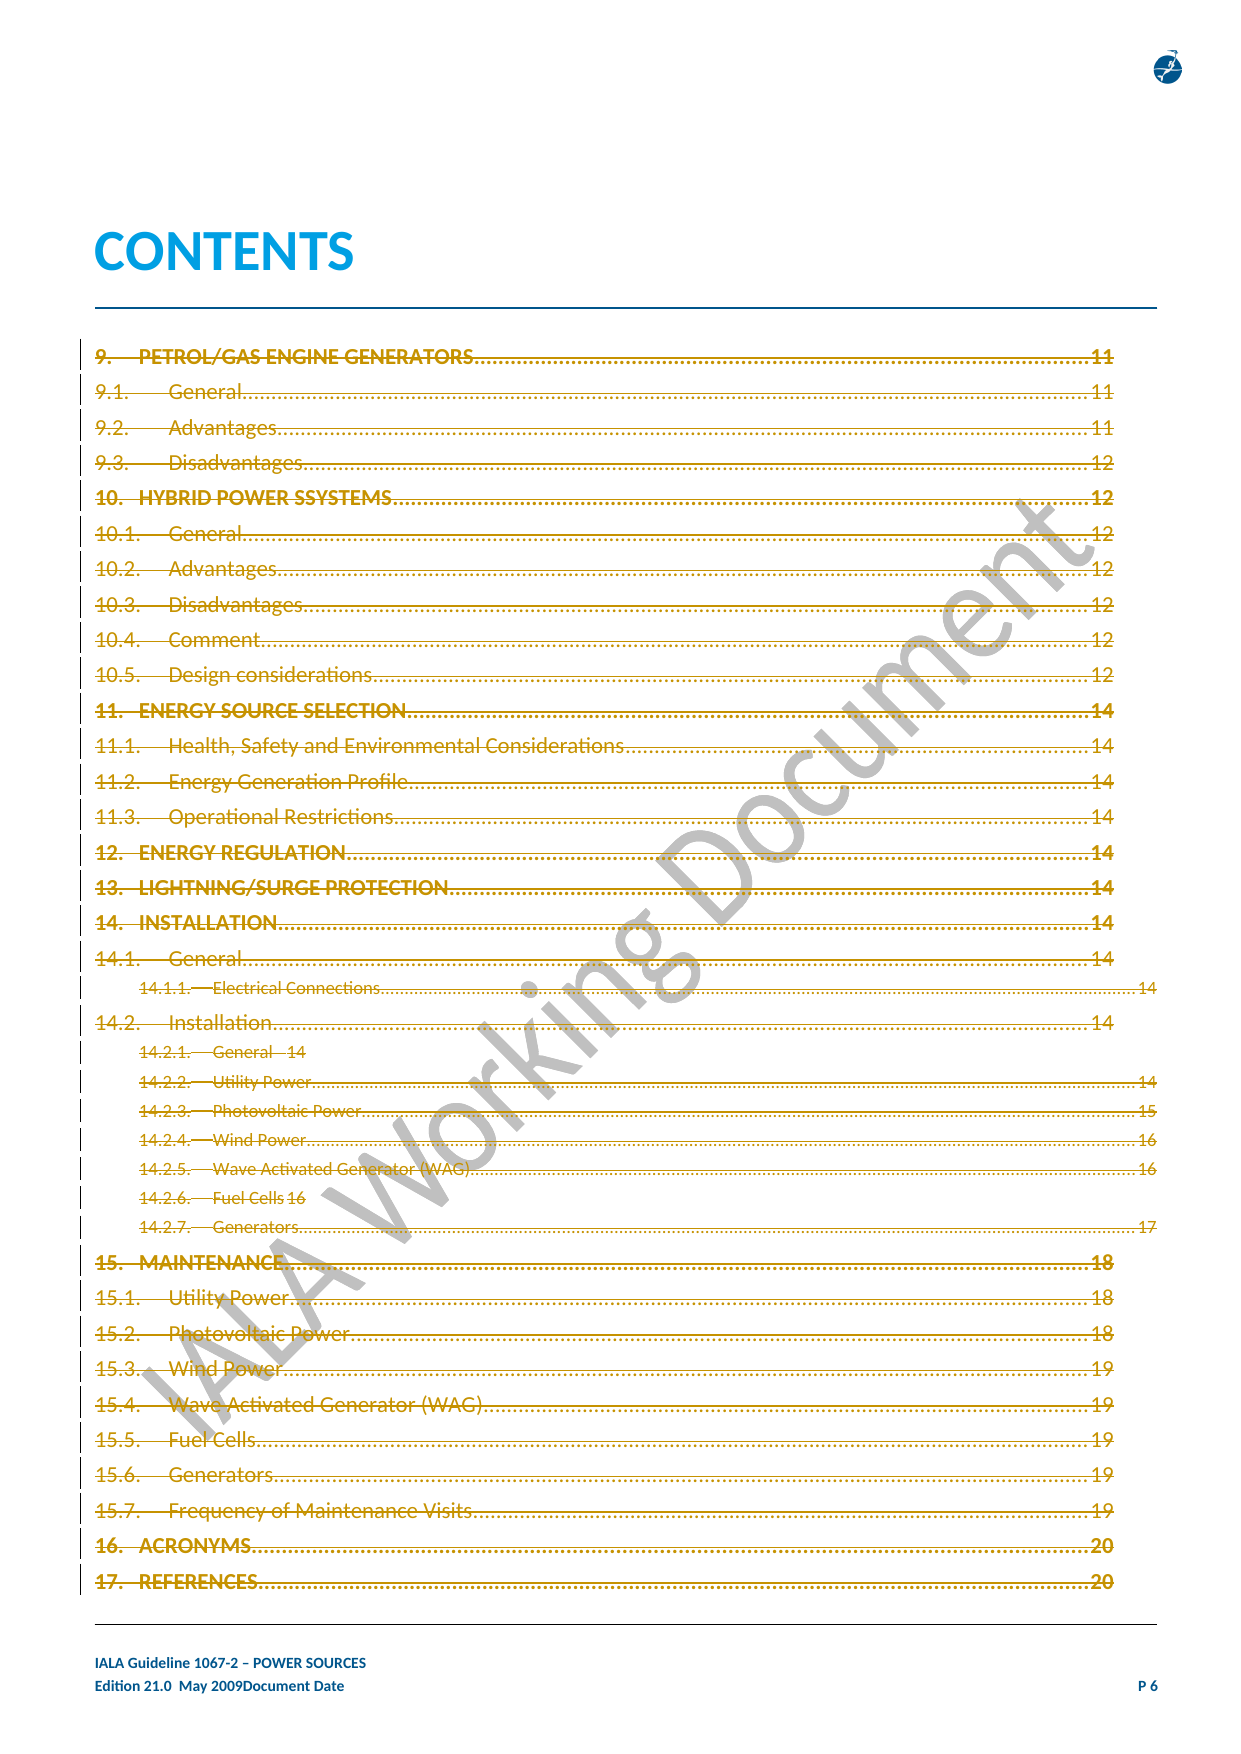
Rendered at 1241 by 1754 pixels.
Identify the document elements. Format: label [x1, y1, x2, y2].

picture [1122, 0, 1241, 119]
